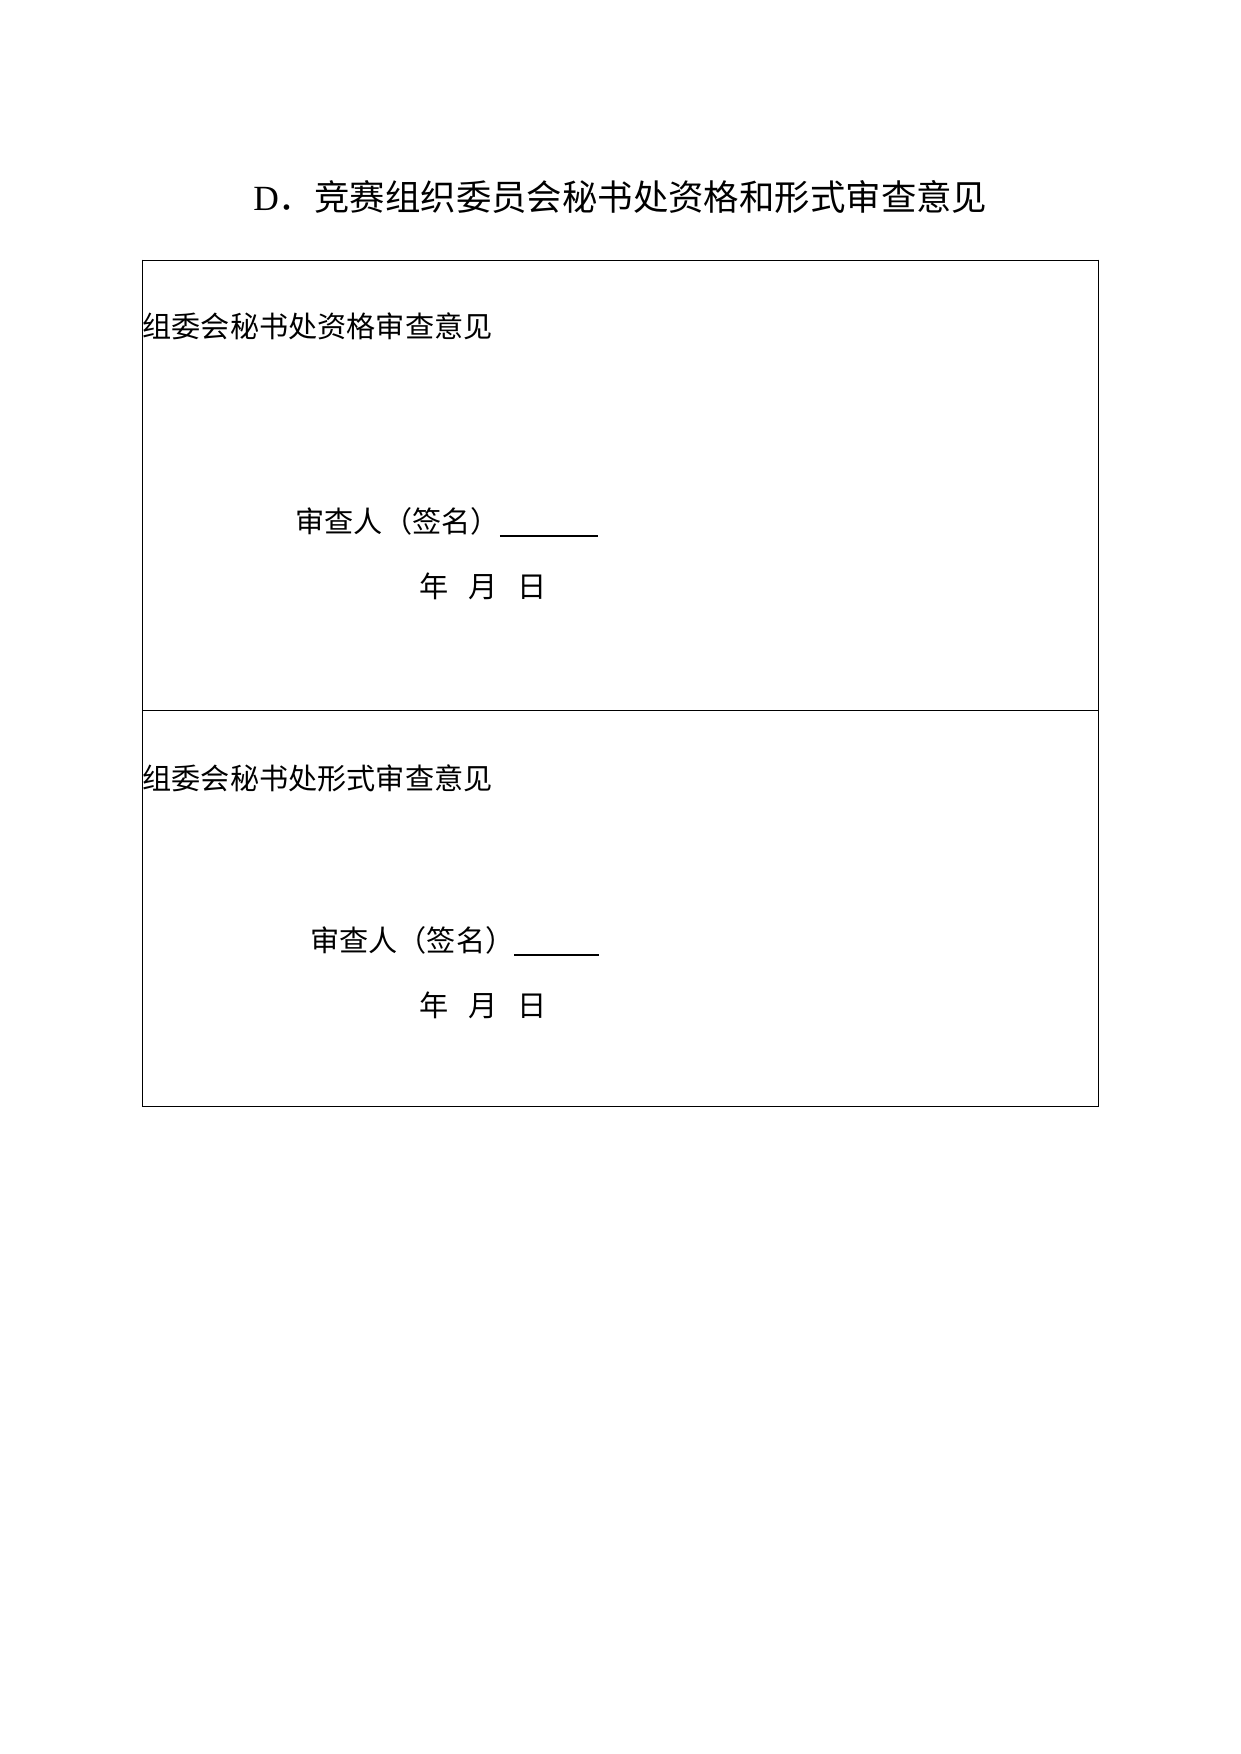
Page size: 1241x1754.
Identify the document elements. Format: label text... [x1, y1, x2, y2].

text D．竞赛组织委员会秘书处资格和形式审查意见 [187, 162, 1053, 227]
table_cell 组委会秘书处形式审查意见 审查人（签名） 年 月 日 [143, 711, 1098, 1106]
table_header 组委会秘书处资格审查意见 审查人（签名） 年 月 日 [143, 261, 1098, 710]
